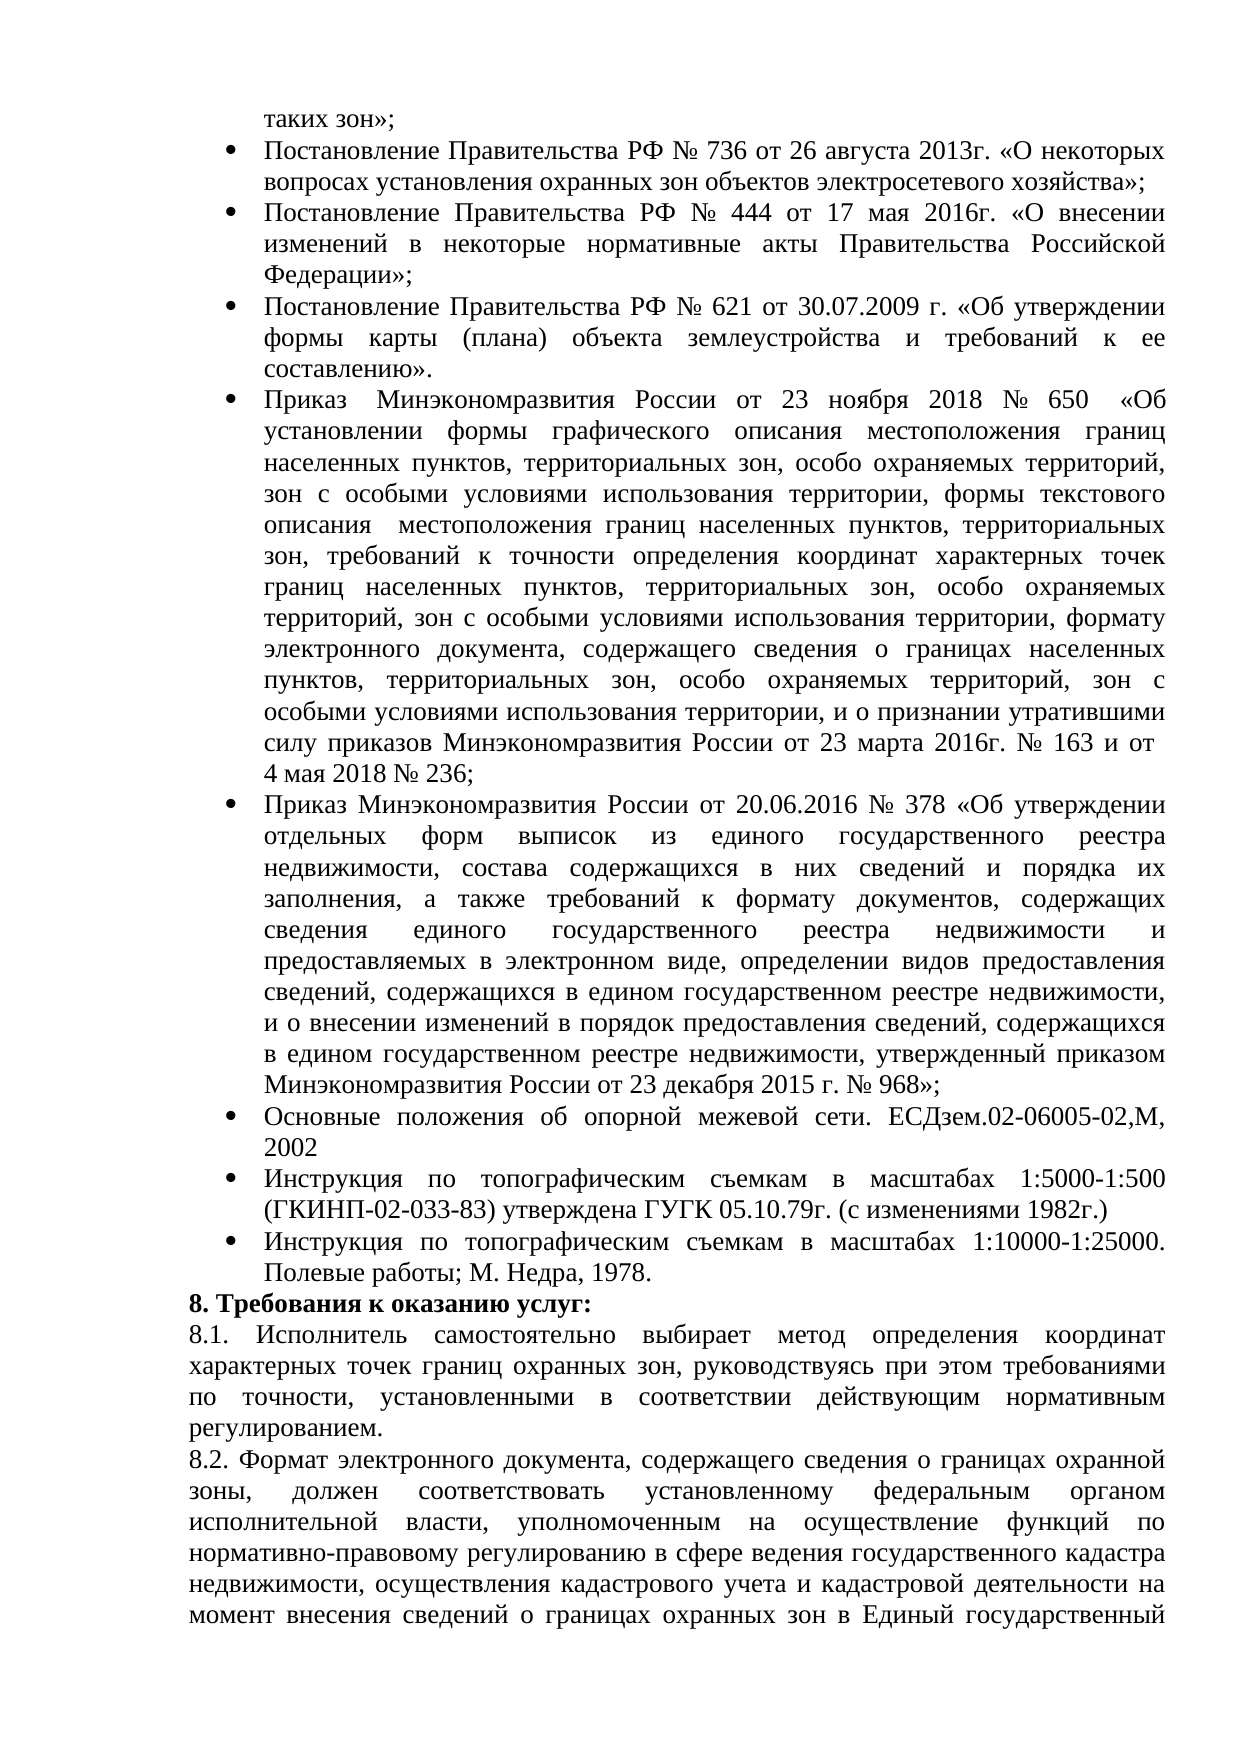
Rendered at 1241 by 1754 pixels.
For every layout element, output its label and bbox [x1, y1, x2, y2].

table_header [177, 103, 1178, 1629]
